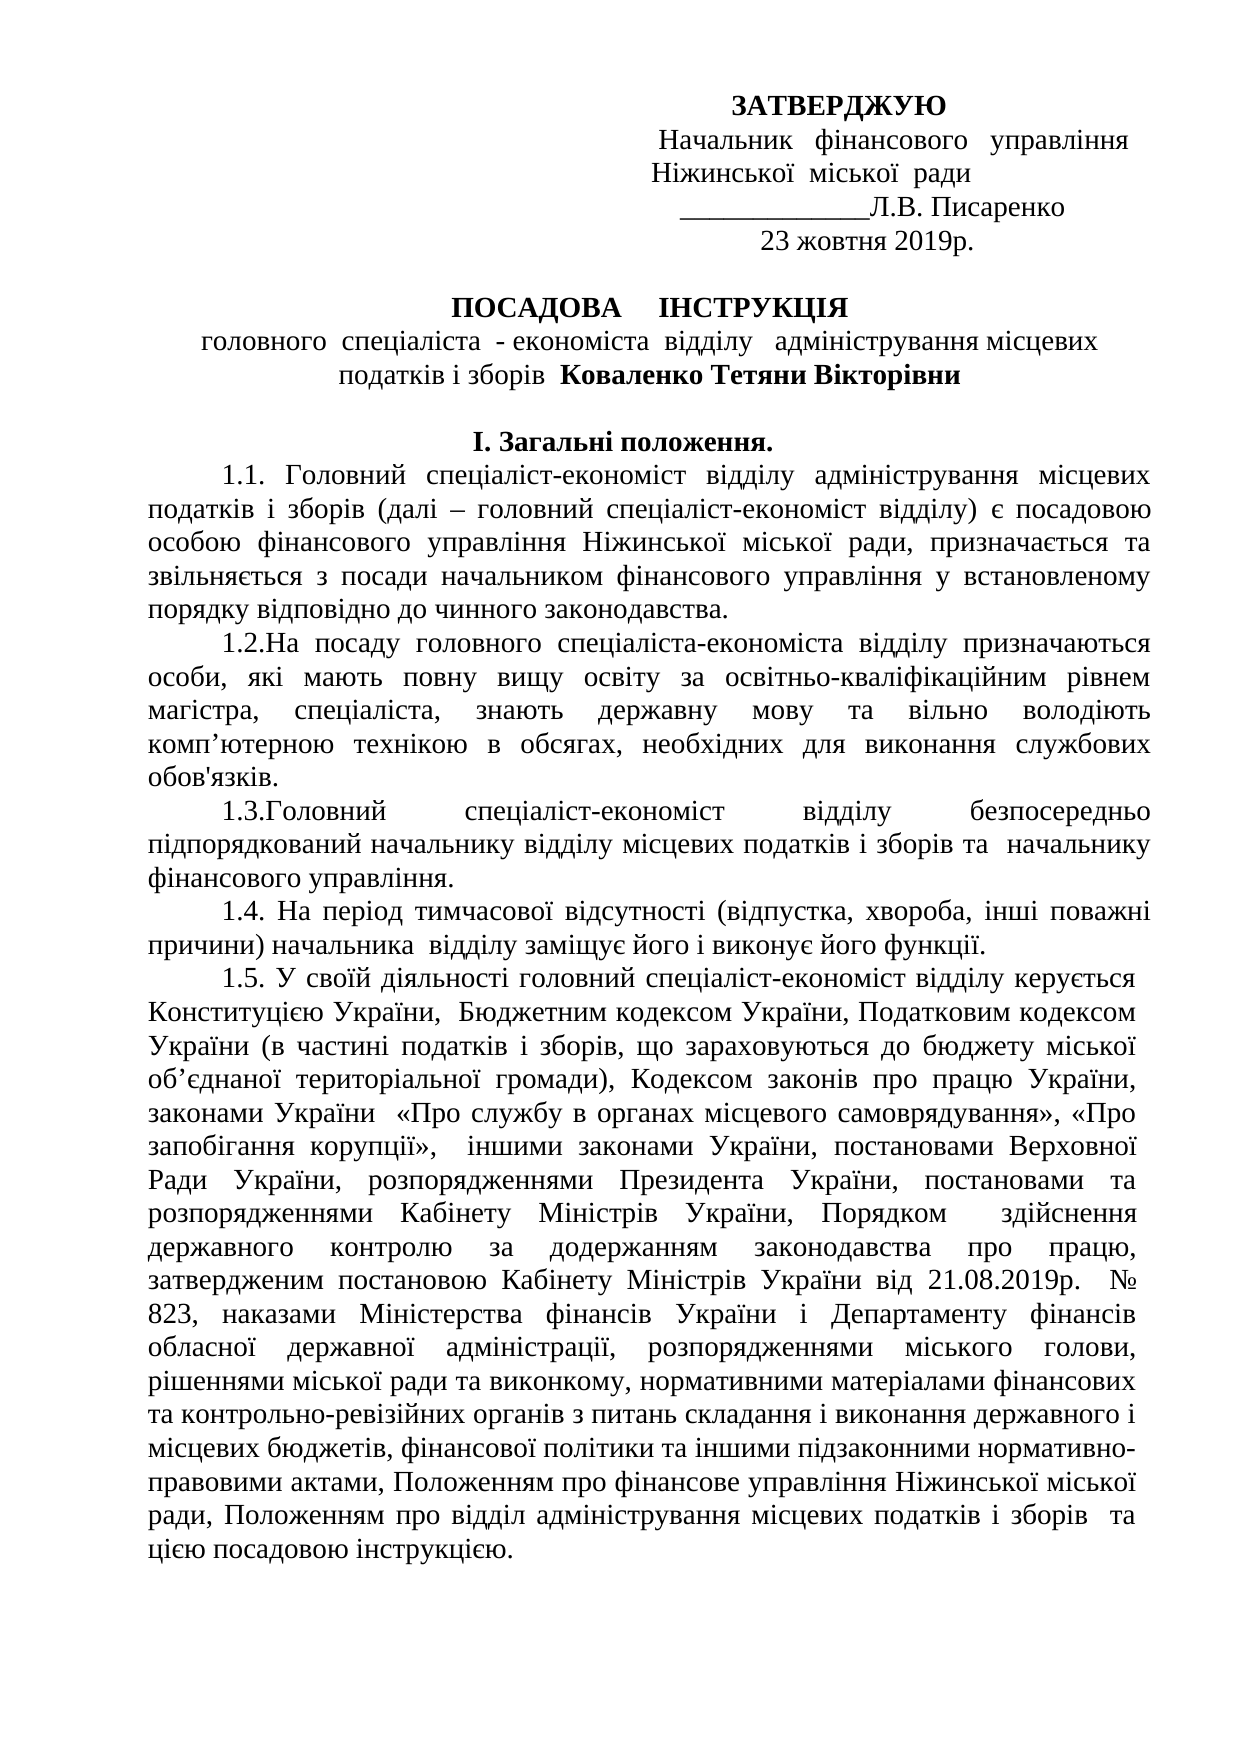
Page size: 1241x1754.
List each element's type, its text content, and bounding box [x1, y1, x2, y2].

text 1.5. У своїй діяльності головний спеціаліст-економіст відділу керується Конституцією України, Бюджетним кодексом України, Податковим кодексом України (в частині податків і зборів, що зараховуються до бюджету міської об’єднаної територіальної громади), Кодексом законів про працю України, законами України «Про службу в органах місцевого самоврядування», «Про запобігання корупції», іншими законами України, постановами Верховної Ради України, розпорядженнями Президента України, постановами та розпорядженнями Кабінету Міністрів України, Порядком здійснення державного контролю за додержанням законодавства про працю, затвердженим постановою Кабінету Міністрів України від 21.08.2019р. № 823, наказами Міністерства фінансів України і Департаменту фінансів обласної державної адміністрації, розпорядженнями міського голови, рішеннями міської ради та виконкому, нормативними матеріалами фінансових та контрольно-ревізійних органів з питань складання і виконання державного і місцевих бюджетів, фінансової політики та іншими підзаконними нормативно-правовими актами, Положенням про фінансове управління Ніжинської міської ради, Положенням про відділ адміністрування місцевих податків і зборів та цією посадовою інструкцією. [148, 1296, 1137, 1564]
text 1.4. На період тимчасової відсутності (відпустка, хвороба, інші поважні причини) начальника відділу заміщує його і виконує його функції. [148, 893, 1152, 961]
text 1.1. Головний спеціаліст-економіст відділу адміністрування місцевих податків і зборів (далі – головний спеціаліст-економіст відділу) є посадовою особою фінансового управління Ніжинської міської ради, призначається та звільняється з посади начальником фінансового управління у встановленому порядку відповідно до чинного законодавства. [148, 457, 1152, 625]
text головного спеціаліста - економіста відділу адміністрування місцевих [148, 323, 1152, 357]
text Начальник фінансового управління [148, 122, 1152, 156]
text 1.5. У своїй діяльності головний спеціаліст-економіст відділу керується Конституцією України, Бюджетним кодексом України, Податковим кодексом України (в частині податків і зборів, що зараховуються до бюджету міської об’єднаної територіальної громади), Кодексом законів про працю України, законами України «Про службу в органах місцевого самоврядування», «Про запобігання корупції», іншими законами України, постановами Верховної Ради України, розпорядженнями Президента України, постановами та розпорядженнями Кабінету Міністрів України, Порядком здійснення державного контролю за додержанням законодавства про працю, затвердженим постановою Кабінету Міністрів України від 21.08.2019р. № 823, наказами Міністерства фінансів України і Департаменту фінансів обласної державної адміністрації, розпорядженнями міського голови, рішеннями міської ради та виконкому, нормативними матеріалами фінансових та контрольно-ревізійних органів з питань складання і виконання державного і місцевих бюджетів, фінансової політики та іншими підзаконними нормативно-правовими актами, Положенням про фінансове управління Ніжинської міської ради, Положенням про відділ адміністрування місцевих податків і зборів та цією посадовою інструкцією. [148, 961, 1137, 1229]
text 1.2.На посаду головного спеціаліста-економіста відділу призначаються особи, які мають повну вищу освіту за освітньо-кваліфікаційним рівнем магістра, спеціаліста, знають державну мову та вільно володіють комп’ютерною технікою в обсягах, необхідних для виконання службових обов'язків. [148, 625, 1152, 793]
text I. Загальні положення. [148, 424, 1152, 457]
text 1.3.Головний спеціаліст-економіст відділу безпосередньо підпорядкований начальнику відділу місцевих податків і зборів та начальнику фінансового управління. [148, 793, 1152, 893]
text _____________Л.В. Писаренко [148, 189, 1152, 223]
text Ніжинської міської ради [148, 156, 1152, 189]
text ЗАТВЕРДЖУЮ [148, 88, 1152, 122]
text 23 жовтня 2019р. [148, 223, 1152, 256]
text ПОСАДОВА ІНСТРУКЦІЯ [148, 290, 1152, 323]
text податків і зборів Коваленко Тетяни Вікторівни [148, 357, 1152, 390]
